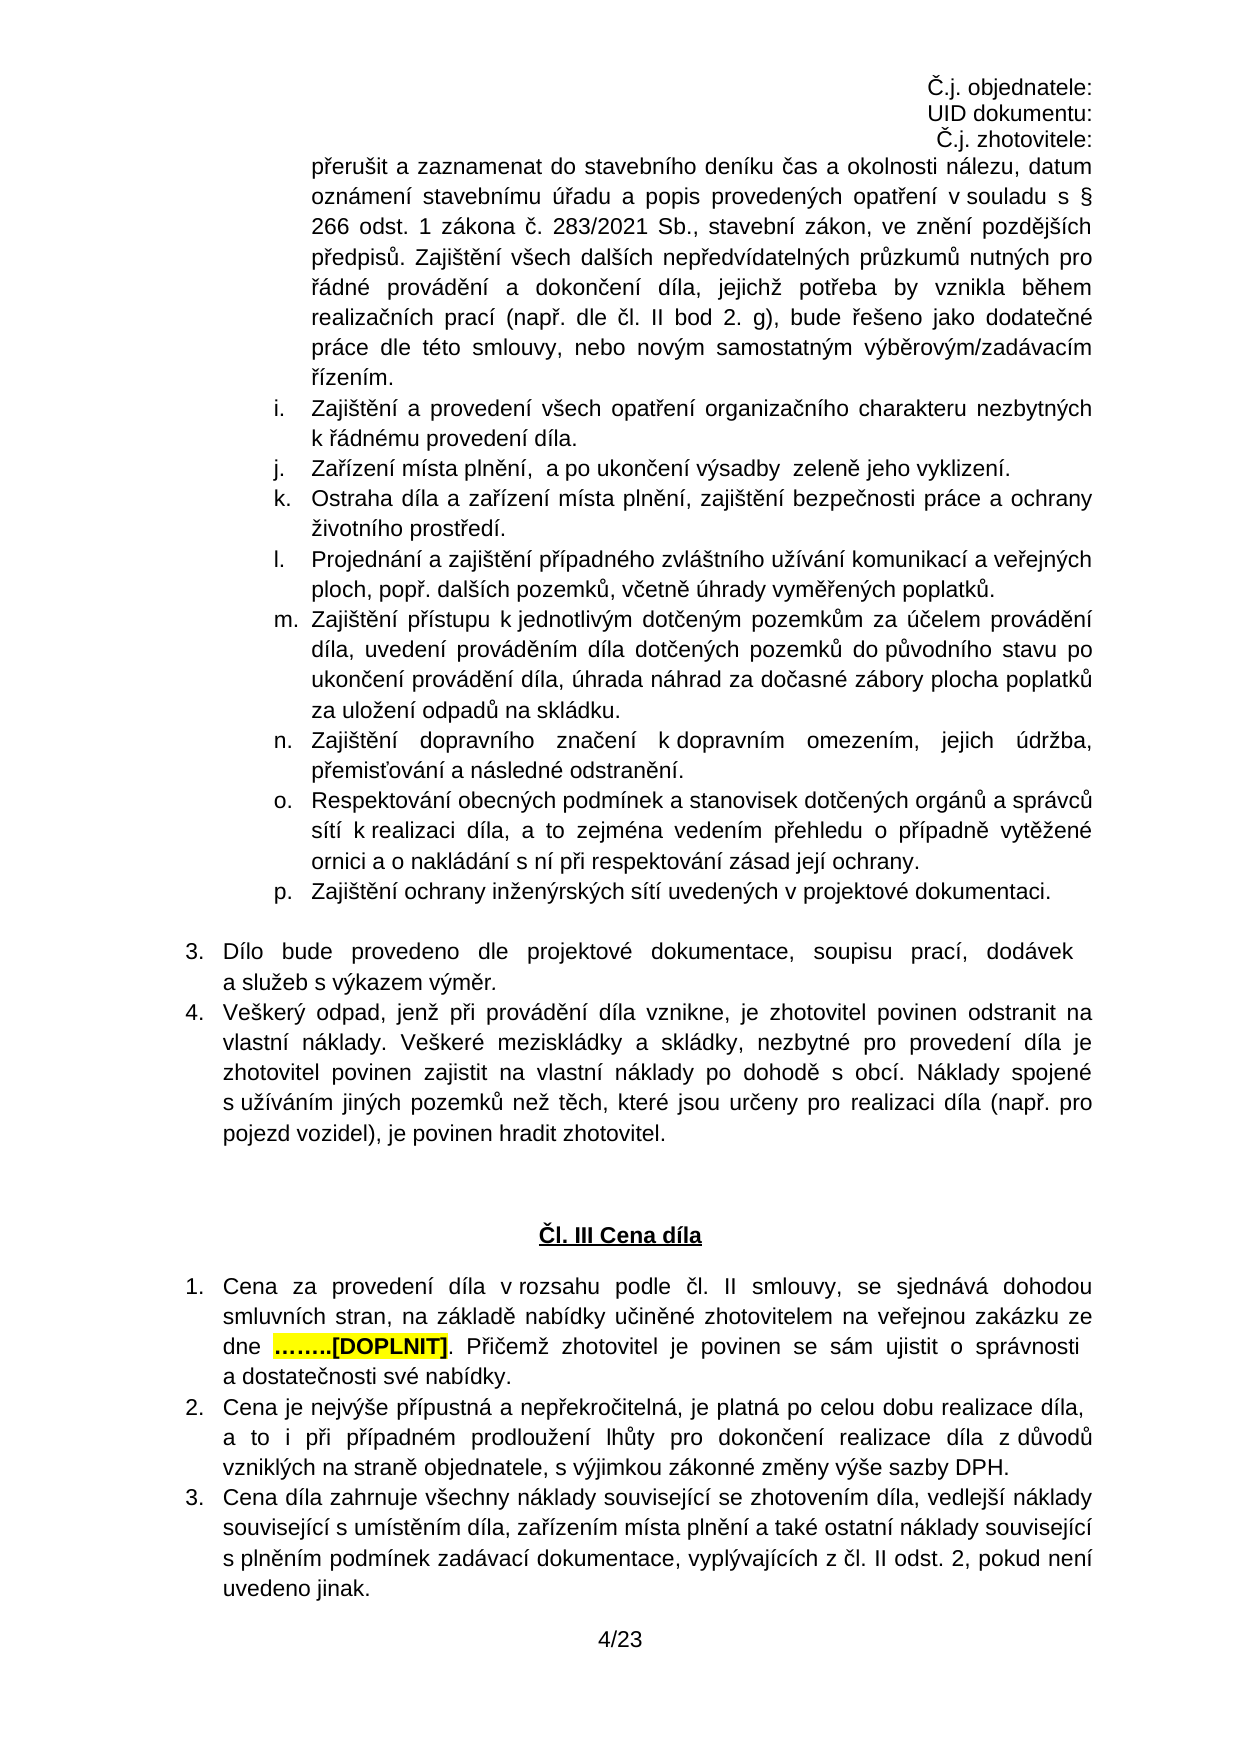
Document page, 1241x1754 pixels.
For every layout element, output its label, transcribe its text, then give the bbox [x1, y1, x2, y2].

list Zajištění dopravního značení k dopravním omezením, jejich údržba, přemisťování a následné odstranění. [274, 727, 1093, 783]
list Dílo bude provedeno dle projektové dokumentace, soupisu prací, dodávek a služeb s výkazem výměr. [185, 938, 1093, 995]
list Cena díla zahrnuje všechny náklady související se zhotovením díla, vedlejší náklady související s umístěním díla, zařízením místa plnění a také ostatní náklady související s plněním podmínek zadávací dokumentace, vyplývajících z čl. II odst. 2, pokud není uvedeno jinak. [185, 1484, 1093, 1601]
text Čl. III Cena díla [148, 1222, 1093, 1248]
list Respektování obecných podmínek a stanovisek dotčených orgánů a správců sítí k realizaci díla, a to zejména vedením přehledu o případně vytěžené ornici a o nakládání s ní při respektování zásad její ochrany. [274, 787, 1093, 874]
list Cena za provedení díla v rozsahu podle čl. II smlouvy, se sjednává dohodou smluvních stran, na základě nabídky učiněné zhotovitelem na veřejnou zakázku ze dne ……..[DOPLNIT]. Přičemž zhotovitel je povinen se sám ujistit o správnosti a dostatečnosti své nabídky. [185, 1273, 1093, 1389]
list Cena je nejvýše přípustná a nepřekročitelná, je platná po celou dobu realizace díla, a to i při případném prodloužení lhůty pro dokončení realizace díla z důvodů vzniklých na straně objednatele, s výjimkou zákonné změny výše sazby DPH. [185, 1393, 1093, 1480]
list Zajištění přístupu k jednotlivým dotčeným pozemkům za účelem provádění díla, uvedení prováděním díla dotčených pozemků do původního stavu po ukončení provádění díla, úhrada náhrad za dočasné zábory plocha poplatků za uložení odpadů na skládku. [274, 606, 1093, 723]
list Zajištění a provedení všech opatření organizačního charakteru nezbytných k řádnému provedení díla. [274, 394, 1093, 451]
list Ostraha díla a zařízení místa plnění, zajištění bezpečnosti práce a ochrany životního prostředí. [274, 485, 1093, 542]
list Projednání a zajištění případného zvláštního užívání komunikací a veřejných ploch, popř. dalších pozemků, včetně úhrady vyměřených poplatků. [274, 546, 1093, 602]
list Zařízení místa plnění, a po ukončení výsadby zeleně jeho vyklizení. [274, 455, 1093, 481]
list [274, 153, 1093, 391]
list Zajištění ochrany inženýrských sítí uvedených v projektové dokumentaci. [274, 878, 1093, 904]
list Veškerý odpad, jenž při provádění díla vznikne, je zhotovitel povinen odstranit na vlastní náklady. Veškeré meziskládky a skládky, nezbytné pro provedení díla je zhotovitel povinen zajistit na vlastní náklady po dohodě s obcí. Náklady spojené s užíváním jiných pozemků než těch, které jsou určeny pro realizaci díla (např. pro pojezd vozidel), je povinen hradit zhotovitel. [185, 999, 1093, 1146]
